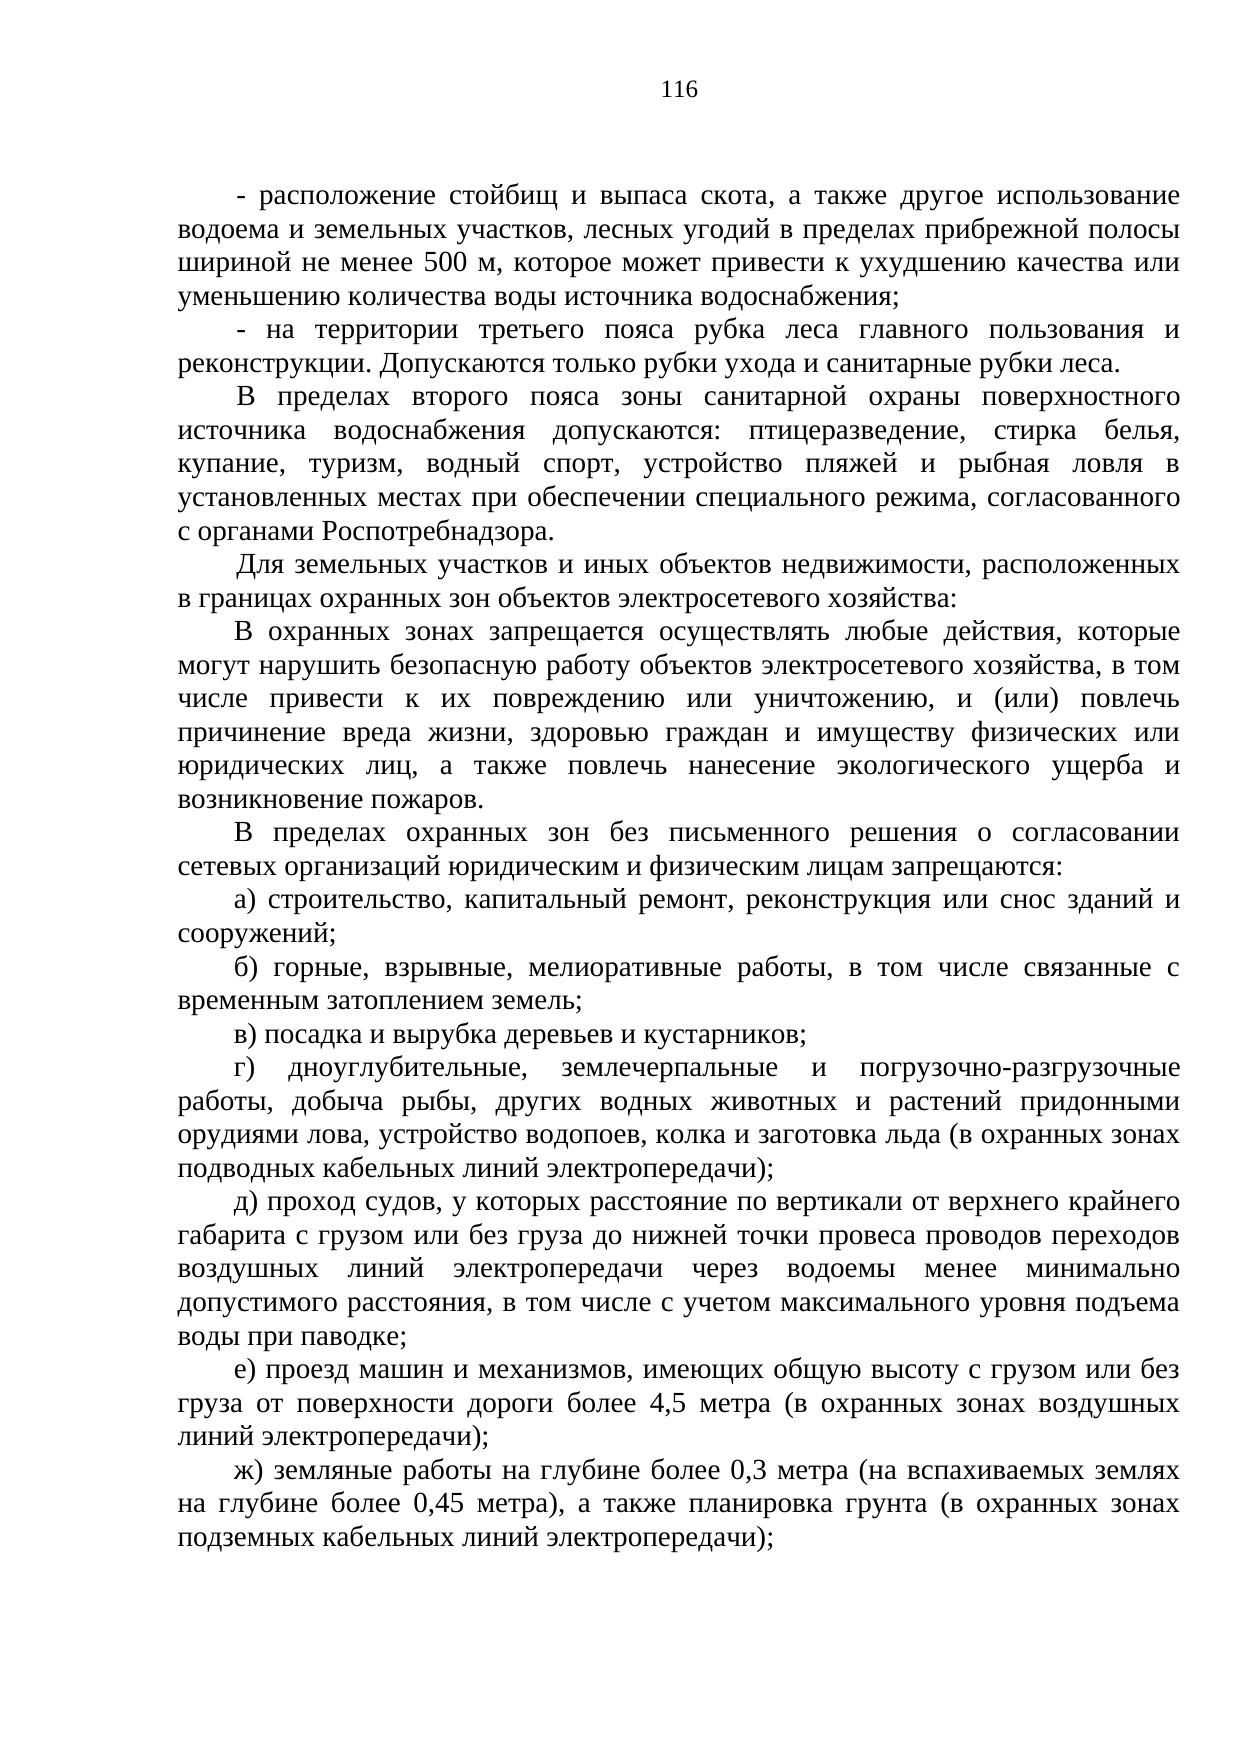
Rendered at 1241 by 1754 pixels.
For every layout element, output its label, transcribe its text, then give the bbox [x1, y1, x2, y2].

text - на территории третьего пояса рубка леса главного пользования и реконструкции. Допускаются только рубки ухода и санитарные рубки леса. [177, 311, 1181, 378]
text В пределах второго пояса зоны санитарной охраны поверхностного источника водоснабжения допускаются: птицеразведение, стирка белья, купание, туризм, водный спорт, устройство пляжей и рыбная ловля в установленных местах при обеспечении специального режима, согласованного с органами Роспотребнадзора. [177, 378, 1181, 546]
text б) горные, взрывные, мелиоративные работы, в том числе связанные с временным затоплением земель; [177, 949, 1181, 1016]
text а) строительство, капитальный ремонт, реконструкция или снос зданий и сооружений; [177, 882, 1181, 949]
text д) проход судов, у которых расстояние по вертикали от верхнего крайнего габарита с грузом или без груза до нижней точки провеса проводов переходов воздушных линий электропередачи через водоемы менее минимально допустимого расстояния, в том числе с учетом максимального уровня подъема воды при паводке; [177, 1183, 1181, 1351]
text ж) земляные работы на глубине более (на вспахиваемых землях на глубине более ), а также планировка грунта (в охранных зонах подземных кабельных линий электропередачи); [177, 1452, 1181, 1552]
text Для земельных участков и иных объектов недвижимости, расположенных в границах охранных зон объектов электросетевого хозяйства: [177, 546, 1181, 613]
text - расположение стойбищ и выпаса скота, а также другое использование водоема и земельных участков, лесных угодий в пределах прибрежной полосы шириной не менее , которое может привести к ухудшению качества или уменьшению количества воды источника водоснабжения; [177, 177, 1181, 311]
text В охранных зонах запрещается осуществлять любые действия, которые могут нарушить безопасную работу объектов электросетевого хозяйства, в том числе привести к их повреждению или уничтожению, и (или) повлечь причинение вреда жизни, здоровью граждан и имуществу физических или юридических лиц, а также повлечь нанесение экологического ущерба и возникновение пожаров. [177, 613, 1181, 814]
text г) дноуглубительные, землечерпальные и погрузочно-разгрузочные работы, добыча рыбы, других водных животных и растений придонными орудиями лова, устройство водопоев, колка и заготовка льда (в охранных зонах подводных кабельных линий электропередачи); [177, 1049, 1181, 1183]
text е) проезд машин и механизмов, имеющих общую высоту с грузом или без груза от поверхности дороги более (в охранных зонах воздушных линий электропередачи); [177, 1351, 1181, 1452]
text В пределах охранных зон без письменного решения о согласовании сетевых организаций юридическим и физическим лицам запрещаются: [177, 814, 1181, 882]
text в) посадка и вырубка деревьев и кустарников; [177, 1016, 1181, 1049]
